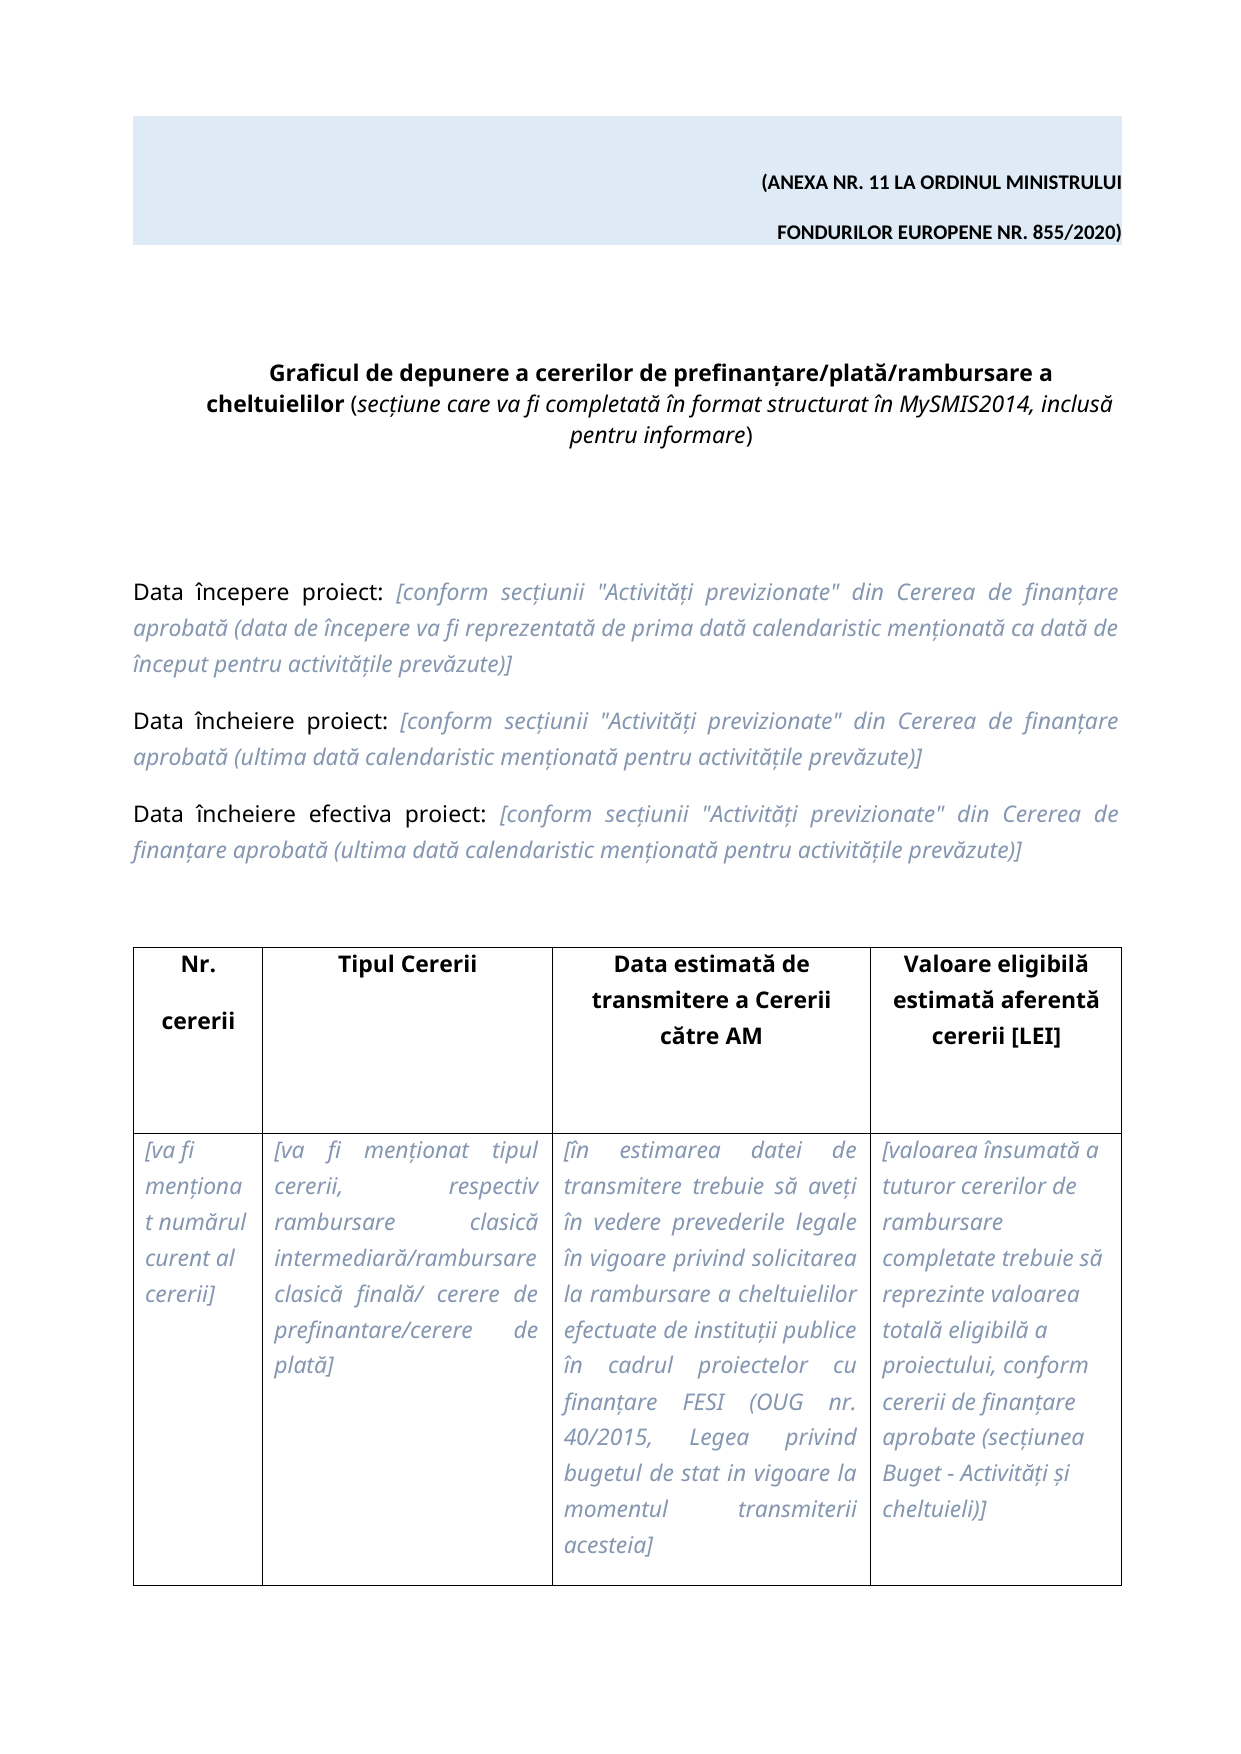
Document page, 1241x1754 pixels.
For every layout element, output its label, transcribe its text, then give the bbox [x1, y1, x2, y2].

table_header Nr. cererii [134, 948, 262, 1133]
table_cell [va fi menționat numărul curent al cererii] [134, 1134, 262, 1585]
text Data încheiere proiect: [conform secțiunii "Activități previzionate" din Cererea de finanțare aprobată (ultima dată calendaristic menționată pentru activitățile prevăzute)] [133, 705, 1122, 772]
table_cell [în estimarea datei de transmitere trebuie să aveți în vedere prevederile legale în vigoare privind solicitarea la rambursare a cheltuielilor efectuate de instituții publice în cadrul proiectelor cu finanțare FESI (OUG nr. 40/2015, Legea privind bugetul de stat in vigoare la momentul transmiterii acesteia] [553, 1134, 870, 1585]
text (ANEXA NR. 11 LA ORDINUL MINISTRULUI [133, 169, 1122, 195]
table_cell [valoarea însumată a tuturor cererilor de rambursare completate trebuie să reprezinte valoarea totală eligibilă a proiectului, conform cererii de finanțare aprobate (secțiunea Buget - Activități și cheltuieli)] [871, 1134, 1121, 1585]
text FONDURILOR EUROPENE NR. 855/2020) [133, 219, 1122, 245]
table_header Tipul Cererii [263, 948, 552, 1133]
text Data încheiere efectiva proiect: [conform secțiunii "Activități previzionate" din Cererea de finanțare aprobată (ultima dată calendaristic menționată pentru activitățile prevăzute)] [133, 798, 1122, 865]
table_header Data estimată de transmitere a Cererii către AM [553, 948, 870, 1133]
text Graficul de depunere a cererilor de prefinanțare/plată/rambursare a cheltuielilor (secțiune care va fi completată în format structurat în MySMIS2014, inclusă pentru informare) [200, 357, 1122, 450]
table_cell [va fi menționat tipul cererii, respectiv rambursare clasică intermediară/rambursare clasică finală/ cerere de prefinantare/cerere de plată] [263, 1134, 552, 1585]
text Data începere proiect: [conform secțiunii "Activități previzionate" din Cererea de finanțare aprobată (data de începere va fi reprezentată de prima dată calendaristic menționată ca dată de început pentru activitățile prevăzute)] [133, 576, 1122, 679]
table_header Valoare eligibilă estimată aferentă cererii [LEI] [871, 948, 1121, 1133]
